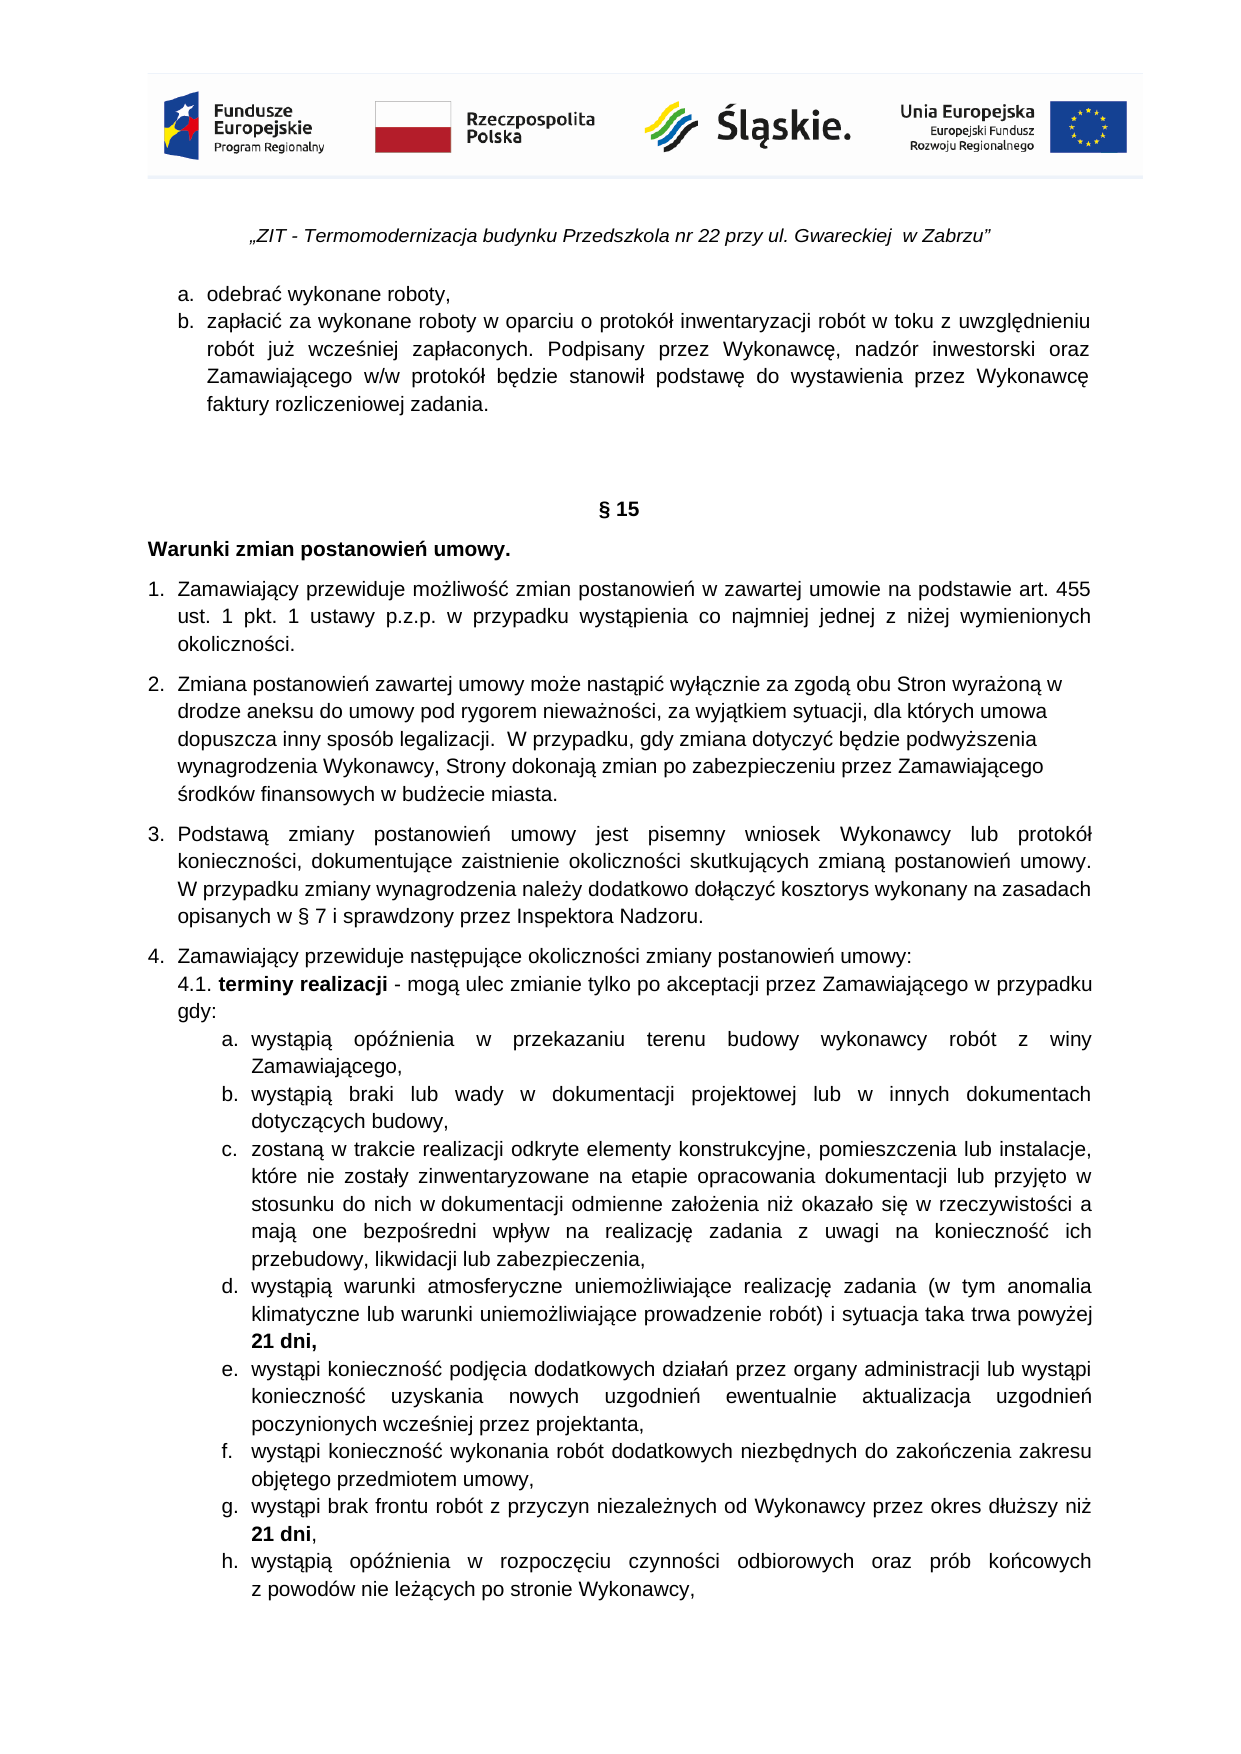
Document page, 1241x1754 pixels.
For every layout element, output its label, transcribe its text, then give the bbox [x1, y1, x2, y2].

list wystąpią opóźnienia w rozpoczęciu czynności odbiorowych oraz prób końcowych z powodów nie leżących po stronie Wykonawcy, [221, 1549, 1093, 1600]
list Zmiana postanowień zawartej umowy może nastąpić wyłącznie za zgodą obu Stron wyrażoną w drodze aneksu do umowy pod rygorem nieważności, za wyjątkiem sytuacji, dla których umowa dopuszcza inny sposób legalizacji. W przypadku, gdy zmiana dotyczyć będzie podwyższenia wynagrodzenia Wykonawcy, Strony dokonają zmian po zabezpieczeniu przez Zamawiającego środków finansowych w budżecie miasta. [148, 671, 1093, 805]
picture [147, 73, 1143, 179]
list odebrać wykonane roboty, [177, 281, 1022, 305]
list wystąpią opóźnienia w przekazaniu terenu budowy wykonawcy robót z winy Zamawiającego, [221, 1026, 1093, 1078]
text 4.1. terminy realizacji - mogą ulec zmianie tylko po akceptacji przez Zamawiającego w przypadku gdy: [177, 971, 1093, 1023]
list Podstawą zmiany postanowień umowy jest pisemny wniosek Wykonawcy lub protokół konieczności, dokumentujące zaistnienie okoliczności skutkujących zmianą postanowień umowy. W przypadku zmiany wynagrodzenia należy dodatkowo dołączyć kosztorys wykonany na zasadach opisanych w § 7 i sprawdzony przez Inspektora Nadzoru. [148, 821, 1093, 928]
list wystąpi konieczność wykonania robót dodatkowych niezbędnych do zakończenia zakresu objętego przedmiotem umowy, [221, 1439, 1093, 1490]
list wystąpią braki lub wady w dokumentacji projektowej lub w innych dokumentach dotyczących budowy, [221, 1081, 1093, 1133]
text Warunki zmian postanowień umowy. [148, 536, 1093, 560]
list Zamawiający przewiduje następujące okoliczności zmiany postanowień umowy: [148, 944, 1093, 968]
list wystąpi brak frontu robót z przyczyn niezależnych od Wykonawcy przez okres dłuższy niż 21 dni, [221, 1494, 1093, 1545]
list wystąpią warunki atmosferyczne uniemożliwiające realizację zadania (w tym anomalia klimatyczne lub warunki uniemożliwiające prowadzenie robót) i sytuacja taka trwa powyżej 21 dni, [221, 1274, 1093, 1353]
list Zamawiający przewiduje możliwość zmian postanowień w zawartej umowie na podstawie art. 455 ust. 1 pkt. 1 ustawy p.z.p. w przypadku wystąpienia co najmniej jednej z niżej wymienionych okoliczności. [148, 576, 1093, 655]
list zapłacić za wykonane roboty w oparciu o protokół inwentaryzacji robót w toku z uwzględnieniu robót już wcześniej zapłaconych. Podpisany przez Wykonawcę, nadzór inwestorski oraz Zamawiającego w/w protokół będzie stanowił podstawę do wystawienia przez Wykonawcę faktury rozliczeniowej zadania. [177, 309, 1090, 415]
text § 15 [148, 496, 1090, 520]
list wystąpi konieczność podjęcia dodatkowych działań przez organy administracji lub wystąpi konieczność uzyskania nowych uzgodnień ewentualnie aktualizacja uzgodnień poczynionych wcześniej przez projektanta, [221, 1356, 1093, 1435]
list zostaną w trakcie realizacji odkryte elementy konstrukcyjne, pomieszczenia lub instalacje, które nie zostały zinwentaryzowane na etapie opracowania dokumentacji lub przyjęto w stosunku do nich w dokumentacji odmienne założenia niż okazało się w rzeczywistości a mają one bezpośredni wpływ na realizację zadania z uwagi na konieczność ich przebudowy, likwidacji lub zabezpieczenia, [221, 1136, 1093, 1270]
